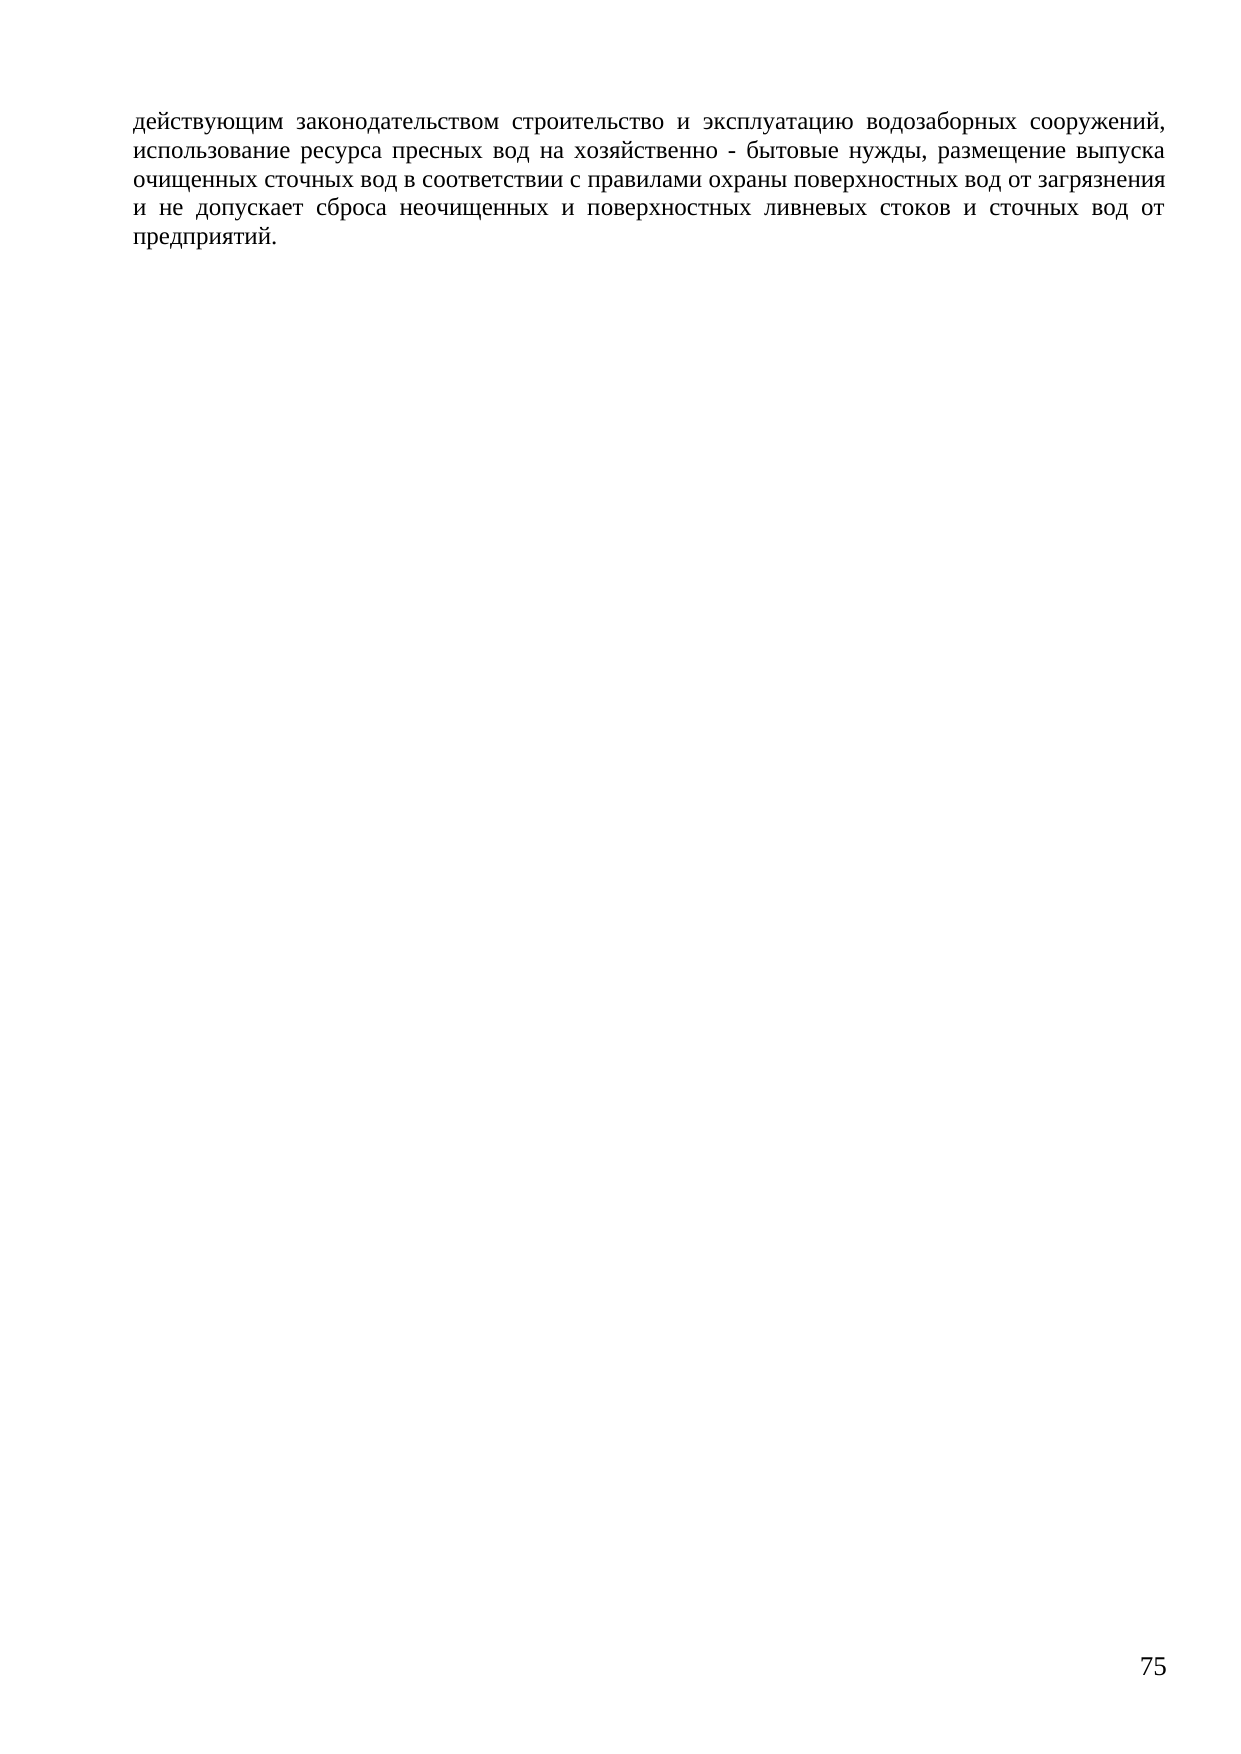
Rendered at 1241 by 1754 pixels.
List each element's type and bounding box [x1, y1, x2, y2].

text [133, 106, 1167, 250]
